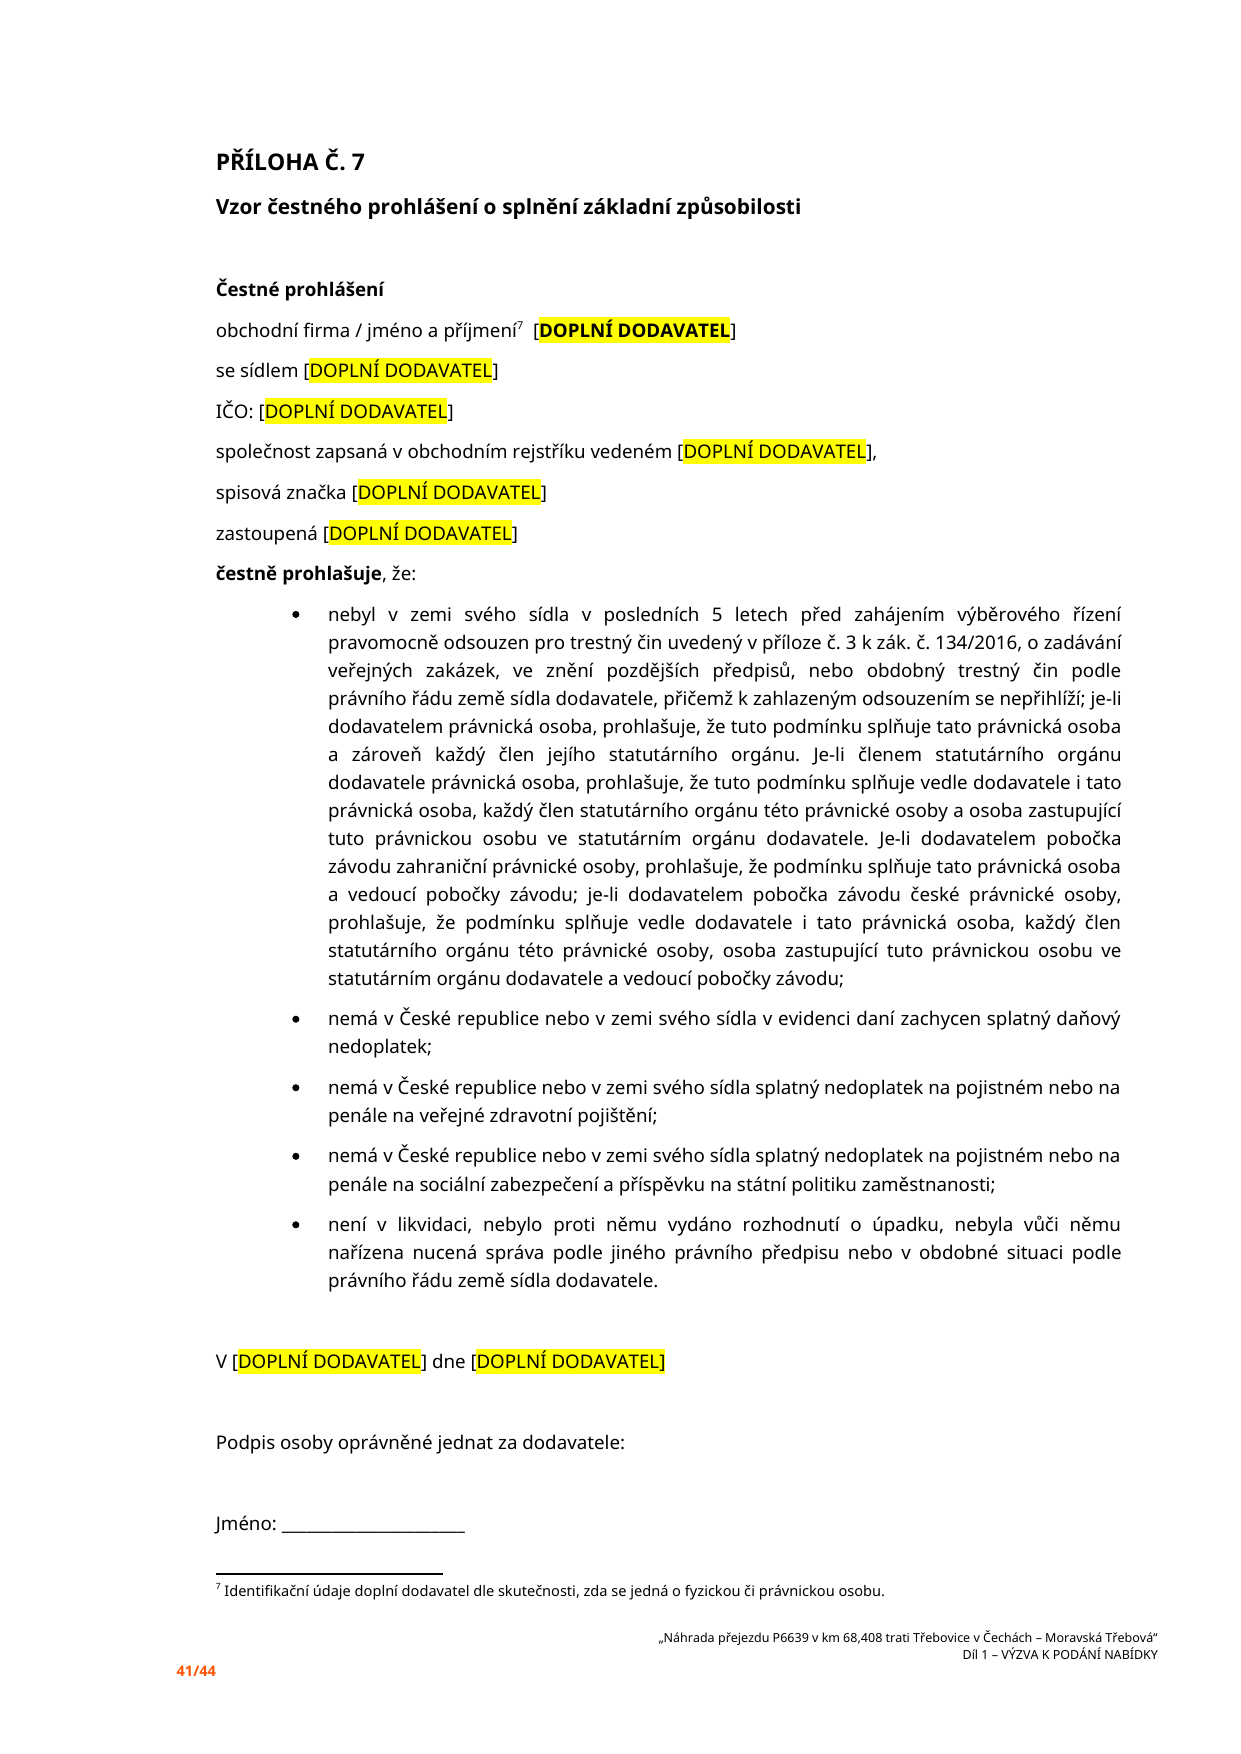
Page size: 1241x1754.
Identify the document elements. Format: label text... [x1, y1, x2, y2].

text společnost zapsaná v obchodním rejstříku vedeném [DOPLNÍ DODAVATEL], [866, 439, 1122, 464]
text IČO: [DOPLNÍ DODAVATEL] [447, 398, 1122, 424]
text se sídlem [DOPLNÍ DODAVATEL] [492, 358, 1122, 383]
text Vzor čestného prohlášení o splnění základní způsobilosti [216, 192, 1122, 221]
text Čestné prohlášení [216, 277, 1122, 302]
text společnost zapsaná v obchodním rejstříku vedeném [DOPLNÍ DODAVATEL], [216, 439, 683, 464]
text nemá v České republice nebo v zemi svého sídla splatný nedoplatek na pojistném nebo na penále na sociální zabezpečení a příspěvku na státní politiku zaměstnanosti; [292, 1143, 1122, 1196]
text Podpis osoby oprávněné jednat za dodavatele: [216, 1429, 1122, 1455]
text obchodní firma / jméno a příjmení [DOPLNÍ DODAVATEL] [216, 317, 539, 343]
text čestně prohlašuje, že: [216, 560, 1122, 586]
text spisová značka [DOPLNÍ DODAVATEL] [541, 479, 1122, 505]
text V [DOPLNÍ DODAVATEL] dne [DOPLNÍ DODAVATEL] [216, 1348, 1122, 1374]
text Jméno: ______________________ [216, 1511, 1122, 1536]
text není v likvidaci, nebylo proti němu vydáno rozhodnutí o úpadku, nebyla vůči němu nařízena nucená správa podle jiného právního předpisu nebo v obdobné situaci podle právního řádu země sídla dodavatele. [292, 1211, 1122, 1293]
text se sídlem [DOPLNÍ DODAVATEL] [216, 358, 309, 383]
text zastoupená [DOPLNÍ DODAVATEL] [216, 520, 329, 545]
text nemá v České republice nebo v zemi svého sídla splatný nedoplatek na pojistném nebo na penále na veřejné zdravotní pojištění; [292, 1074, 1122, 1128]
text spisová značka [DOPLNÍ DODAVATEL] [216, 479, 358, 505]
text obchodní firma / jméno a příjmení [DOPLNÍ DODAVATEL] [730, 317, 1122, 343]
text Příloha č. 7 [216, 146, 1122, 177]
text nemá v České republice nebo v zemi svého sídla v evidenci daní zachycen splatný daňový nedoplatek; [292, 1006, 1122, 1059]
text nebyl v zemi svého sídla v posledních 5 letech před zahájením výběrového řízení pravomocně odsouzen pro trestný čin uvedený v příloze č. 3 k zák. č. 134/2016, o zadávání veřejných zakázek, ve znění pozdějších předpisů, nebo obdobný trestný čin podle právního řádu země sídla dodavatele, přičemž k zahlazeným odsouzením se nepřihlíží; je-li dodavatelem právnická osoba, prohlašuje, že tuto podmínku splňuje tato právnická osoba a zároveň každý člen jejího statutárního orgánu. Je-li členem statutárního orgánu dodavatele právnická osoba, prohlašuje, že tuto podmínku splňuje vedle dodavatele i tato právnická osoba, každý člen statutárního orgánu této právnické osoby a osoba zastupující tuto právnickou osobu ve statutárním orgánu dodavatele. Je-li dodavatelem pobočka závodu zahraniční právnické osoby, prohlašuje, že podmínku splňuje tato právnická osoba a vedoucí pobočky závodu; je-li dodavatelem pobočka závodu české právnické osoby, prohlašuje, že podmínku splňuje vedle dodavatele i tato právnická osoba, každý člen statutárního orgánu této právnické osoby, osoba zastupující tuto právnickou osobu ve statutárním orgánu dodavatele a vedoucí pobočky závodu; [292, 601, 1122, 991]
text zastoupená [DOPLNÍ DODAVATEL] [512, 520, 1122, 545]
